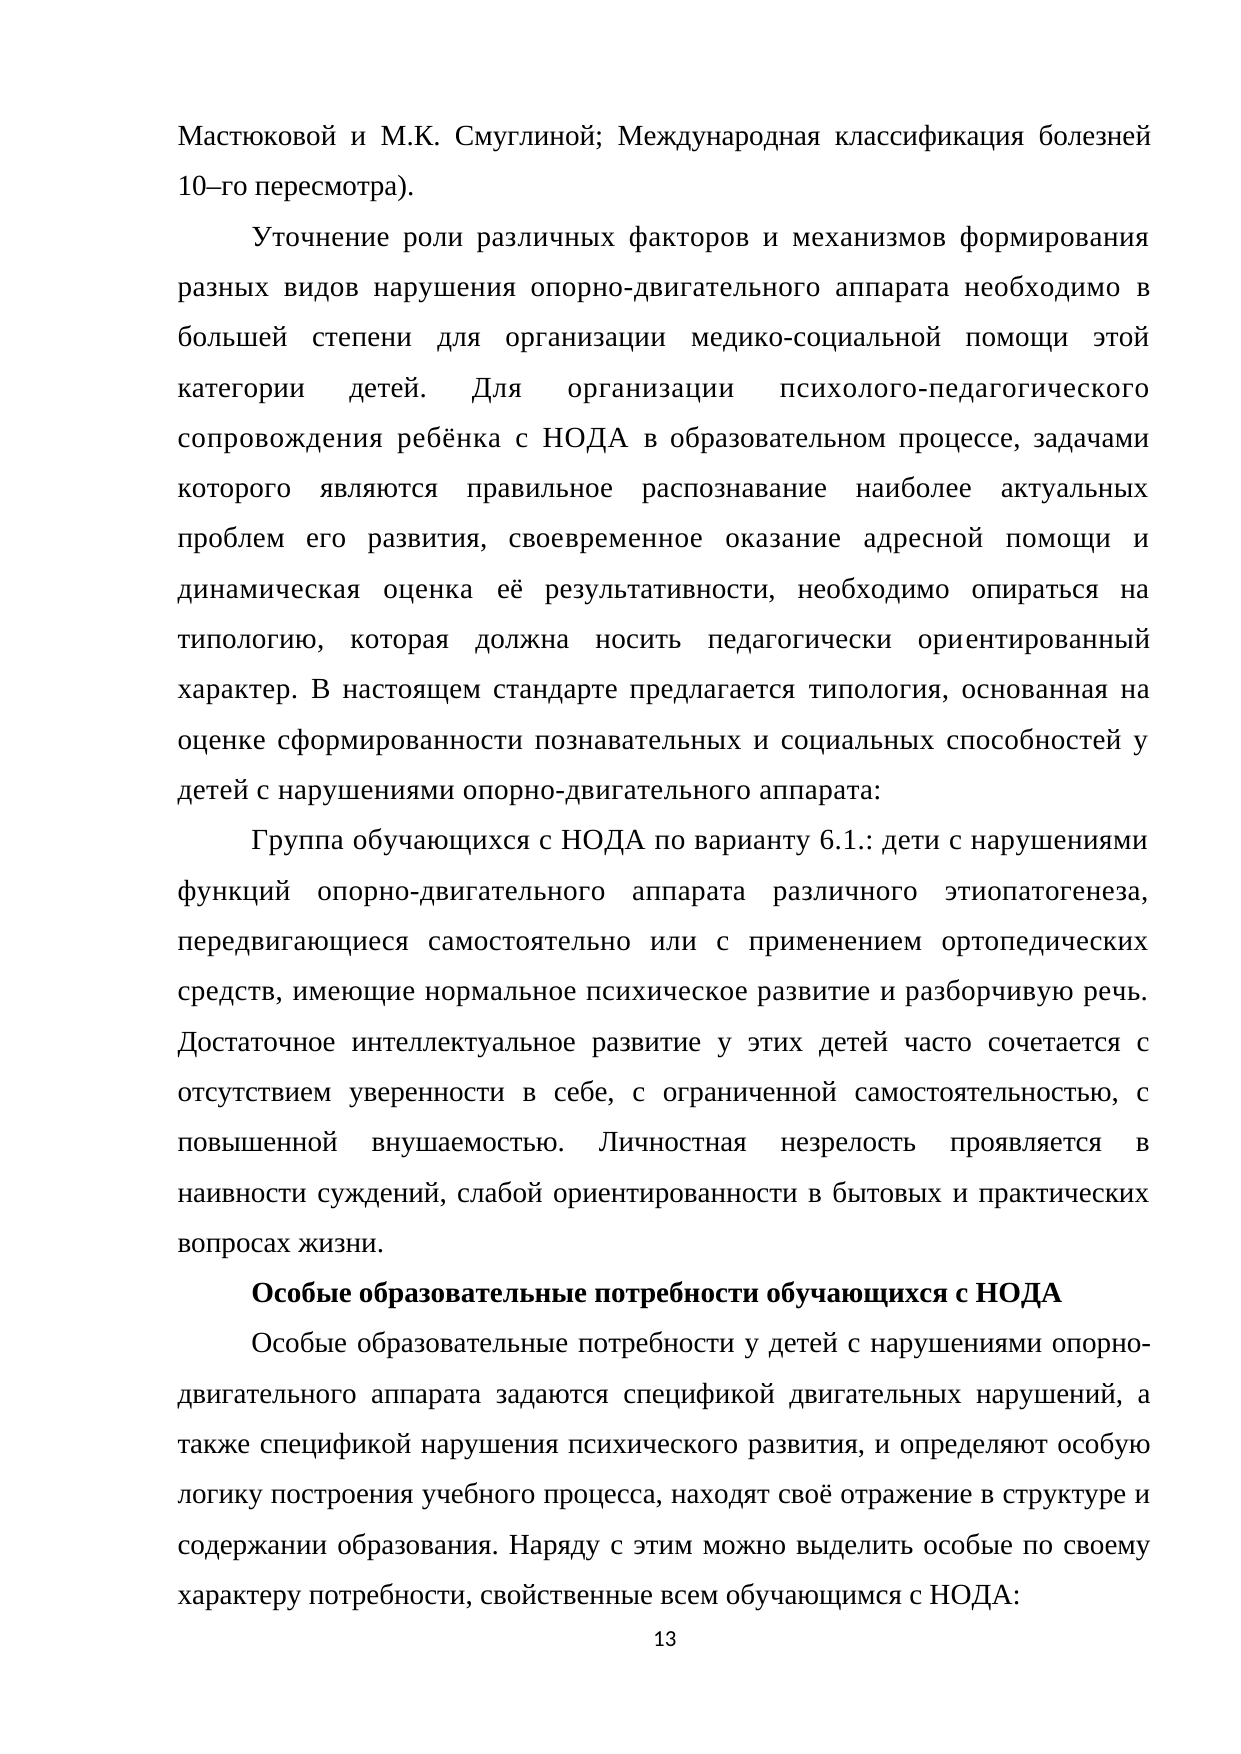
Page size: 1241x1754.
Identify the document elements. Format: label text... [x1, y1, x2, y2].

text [177, 118, 1152, 202]
text Особые образовательные потребности обучающихся с НОДА [177, 1275, 1152, 1309]
text Группа обучающихся с НОДА по варианту 6.1.: дети с нарушениями функций опорно-двигательного аппарата различного этиопатогенеза, передвигающиеся самостоятельно или с применением ортопедических средств, имеющие нормальное психическое развитие и разборчивую речь. Достаточное интеллектуальное развитие у этих детей часто сочетается с отсутствием уверенности в себе, с ограниченной самостоятельностью, с повышенной внушаемостью. Личностная незрелость проявляется в наивности суждений, слабой ориентированности в бытовых и практических вопросах жизни. [177, 822, 1150, 1258]
text Особые образовательные потребности у детей с нарушениями опорно-двигательного аппарата задаются спецификой двигательных нарушений, а также спецификой нарушения психического развития, и определяют особую логику построения учебного процесса, находят своё отражение в структуре и содержании образования. Наряду с этим можно выделить особые по своему характеру потребности, свойственные всем обучающимся с НОДА: [177, 1326, 1152, 1611]
text Уточнение роли различных факторов и механизмов формирования разных видов нарушения опорно-двигательного аппарата необходимо в большей степени для организации медико-социальной помощи этой категории детей. Для организации психолого-педагогического сопровождения ребёнка с НОДА в образовательном процессе, задачами которого являются правильное распознавание наиболее актуальных проблем его развития, своевременное оказание адресной помощи и динамическая оценка её результативности, необходимо опираться на типологию, которая должна носить педагогически ориентированный характер. В настоящем стандарте предлагается типология, основанная на оценке сформированности познавательных и социальных способностей у детей с нарушениями опорно-двигательного аппарата: [177, 219, 1150, 806]
